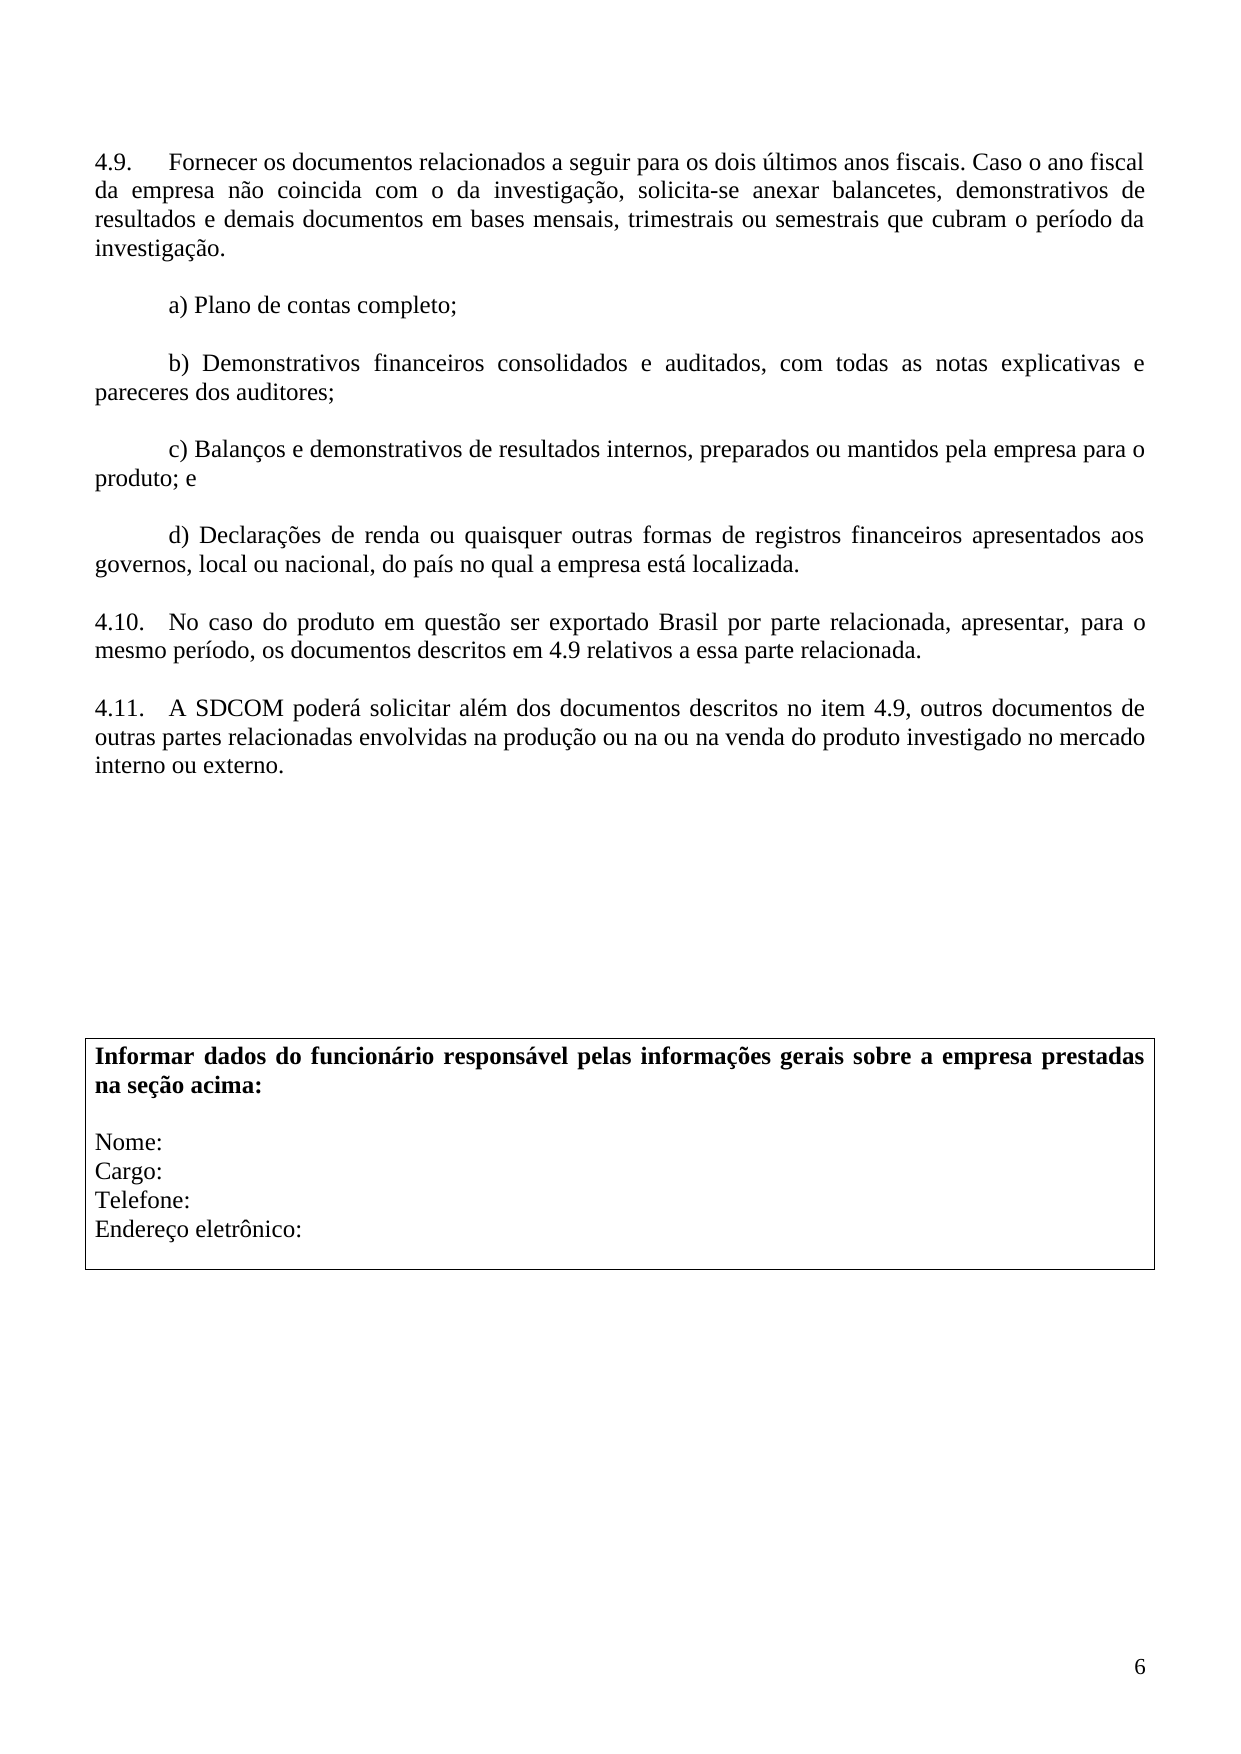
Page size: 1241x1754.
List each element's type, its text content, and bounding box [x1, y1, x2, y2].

text Nome: [94, 1127, 1146, 1156]
text 4.11. A SDCOM poderá solicitar além dos documentos descritos no item 4.9, outros documentos de outras partes relacionadas envolvidas na produção ou na ou na venda do produto investigado no mercado interno ou externo. [94, 693, 1146, 779]
text b) Demonstrativos financeiros consolidados e auditados, com todas as notas explicativas e pareceres dos auditores; [94, 348, 1146, 406]
text 4.9. Fornecer os documentos relacionados a seguir para os dois últimos anos fiscais. Caso o ano fiscal da empresa não coincida com o da investigação, solicita-se anexar balancetes, demonstrativos de resultados e demais documentos em bases mensais, trimestrais ou semestrais que cubram o período da investigação. [94, 147, 1146, 262]
text Telefone: [94, 1185, 1146, 1214]
text Cargo: [94, 1156, 1146, 1185]
text a) Plano de contas completo; [94, 291, 1146, 319]
text Endereço eletrônico: [94, 1214, 1146, 1242]
text Informar dados do funcionário responsável pelas informações gerais sobre a empresa prestadas na seção acima: [86, 1039, 1154, 1099]
text c) Balanços e demonstrativos de resultados internos, preparados ou mantidos pela empresa para o produto; e [94, 434, 1146, 492]
text d) Declarações de renda ou quaisquer outras formas de registros financeiros apresentados aos governos, local ou nacional, do país no qual a empresa está localizada. [94, 521, 1146, 578]
text 4.10. No caso do produto em questão ser exportado Brasil por parte relacionada, apresentar, para o mesmo período, os documentos descritos em 4.9 relativos a essa parte relacionada. [94, 607, 1146, 664]
